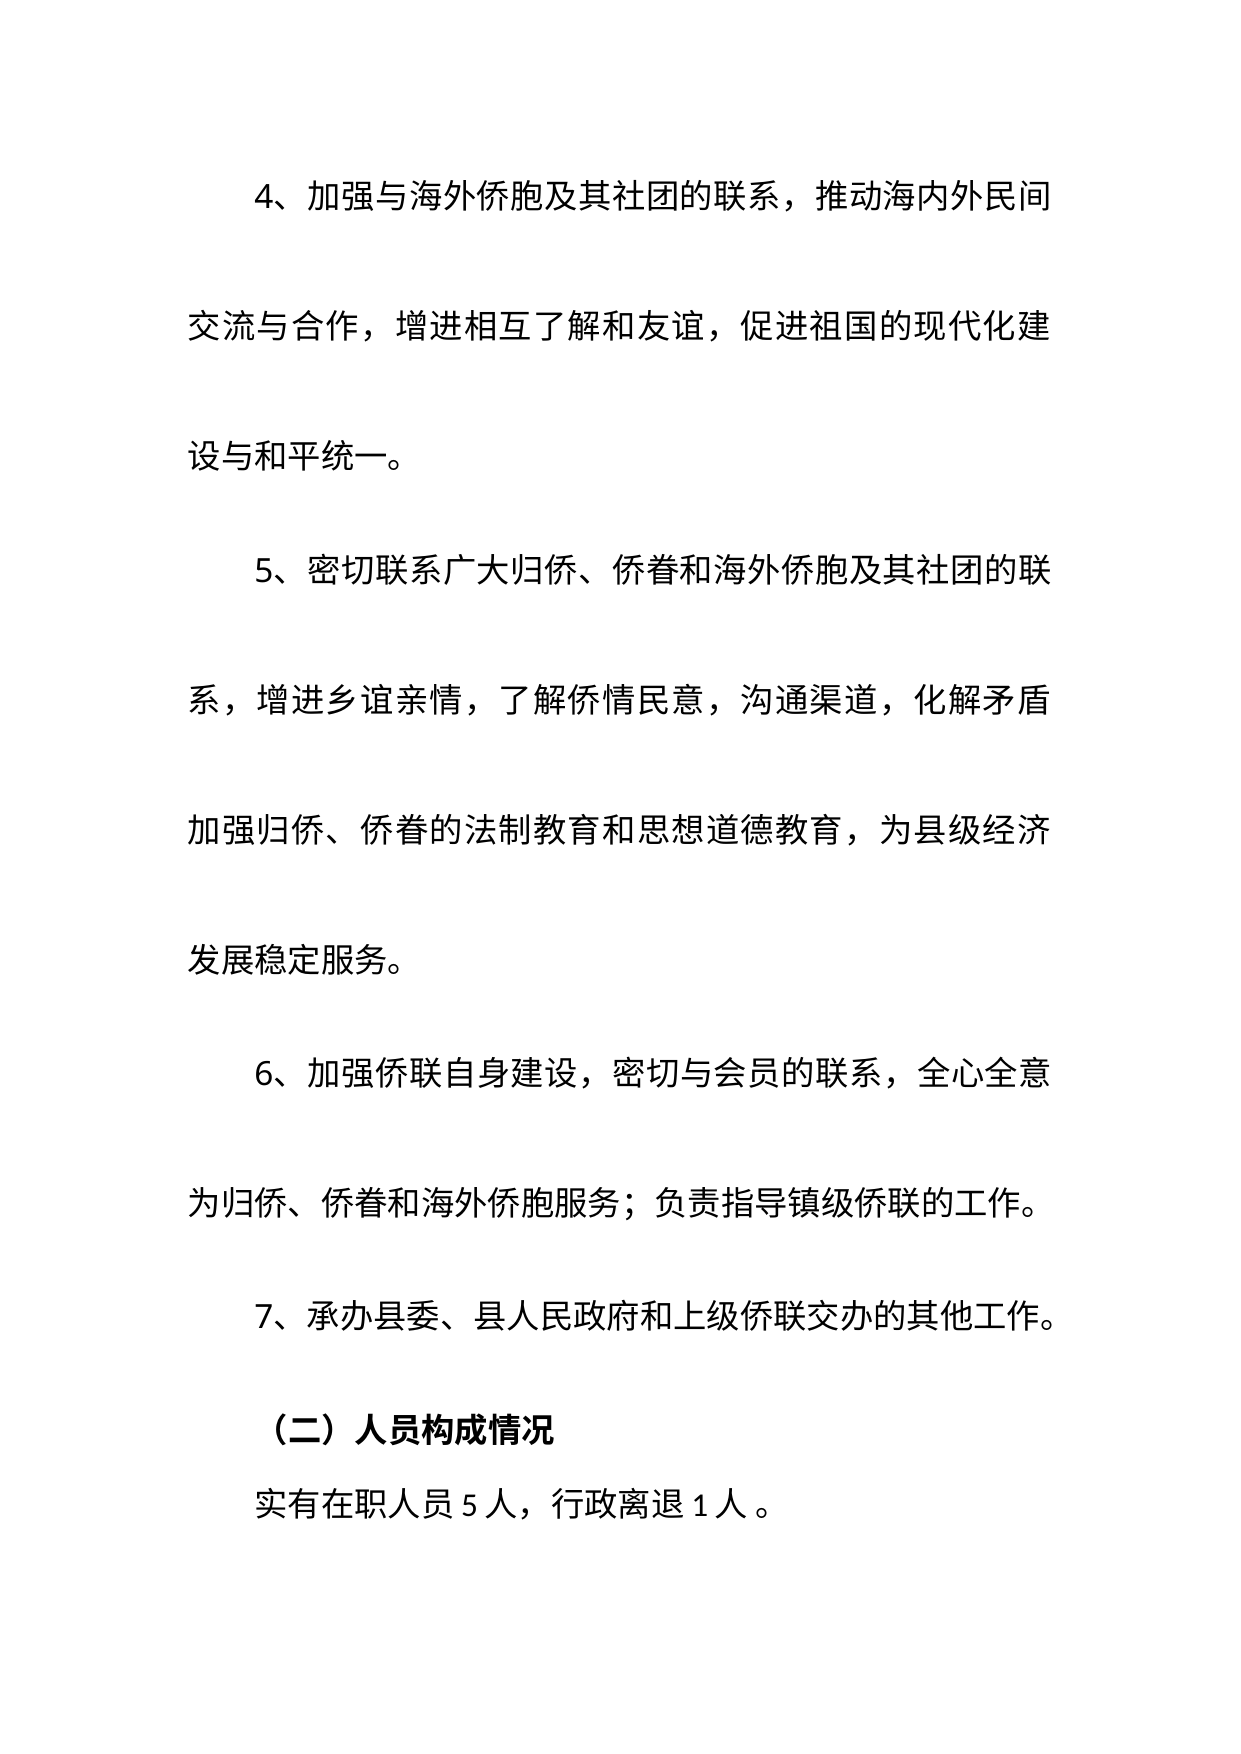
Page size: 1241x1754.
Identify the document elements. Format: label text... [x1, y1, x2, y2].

text 7、承办县委、县人民政府和上级侨联交办的其他工作。 [187, 1282, 1053, 1347]
text 5、密切联系广大归侨、侨眷和海外侨胞及其社团的联系，增进乡谊亲情，了解侨情民意，沟通渠道，化解矛盾；加强归侨、侨眷的法制教育和思想道德教育，为县级经济发展稳定服务。 [187, 535, 1053, 990]
text 实有在职人员5人，行政离退1人 。 [187, 1470, 1053, 1535]
text （二）人员构成情况 [187, 1395, 1053, 1460]
text 6、加强侨联自身建设，密切与会员的联系，全心全意为归侨、侨眷和海外侨胞服务；负责指导镇级侨联的工作。 [187, 1038, 1053, 1233]
text 4、加强与海外侨胞及其社团的联系，推动海内外民间交流与合作，增进相互了解和友谊，促进祖国的现代化建设与和平统一。 [187, 162, 1053, 487]
